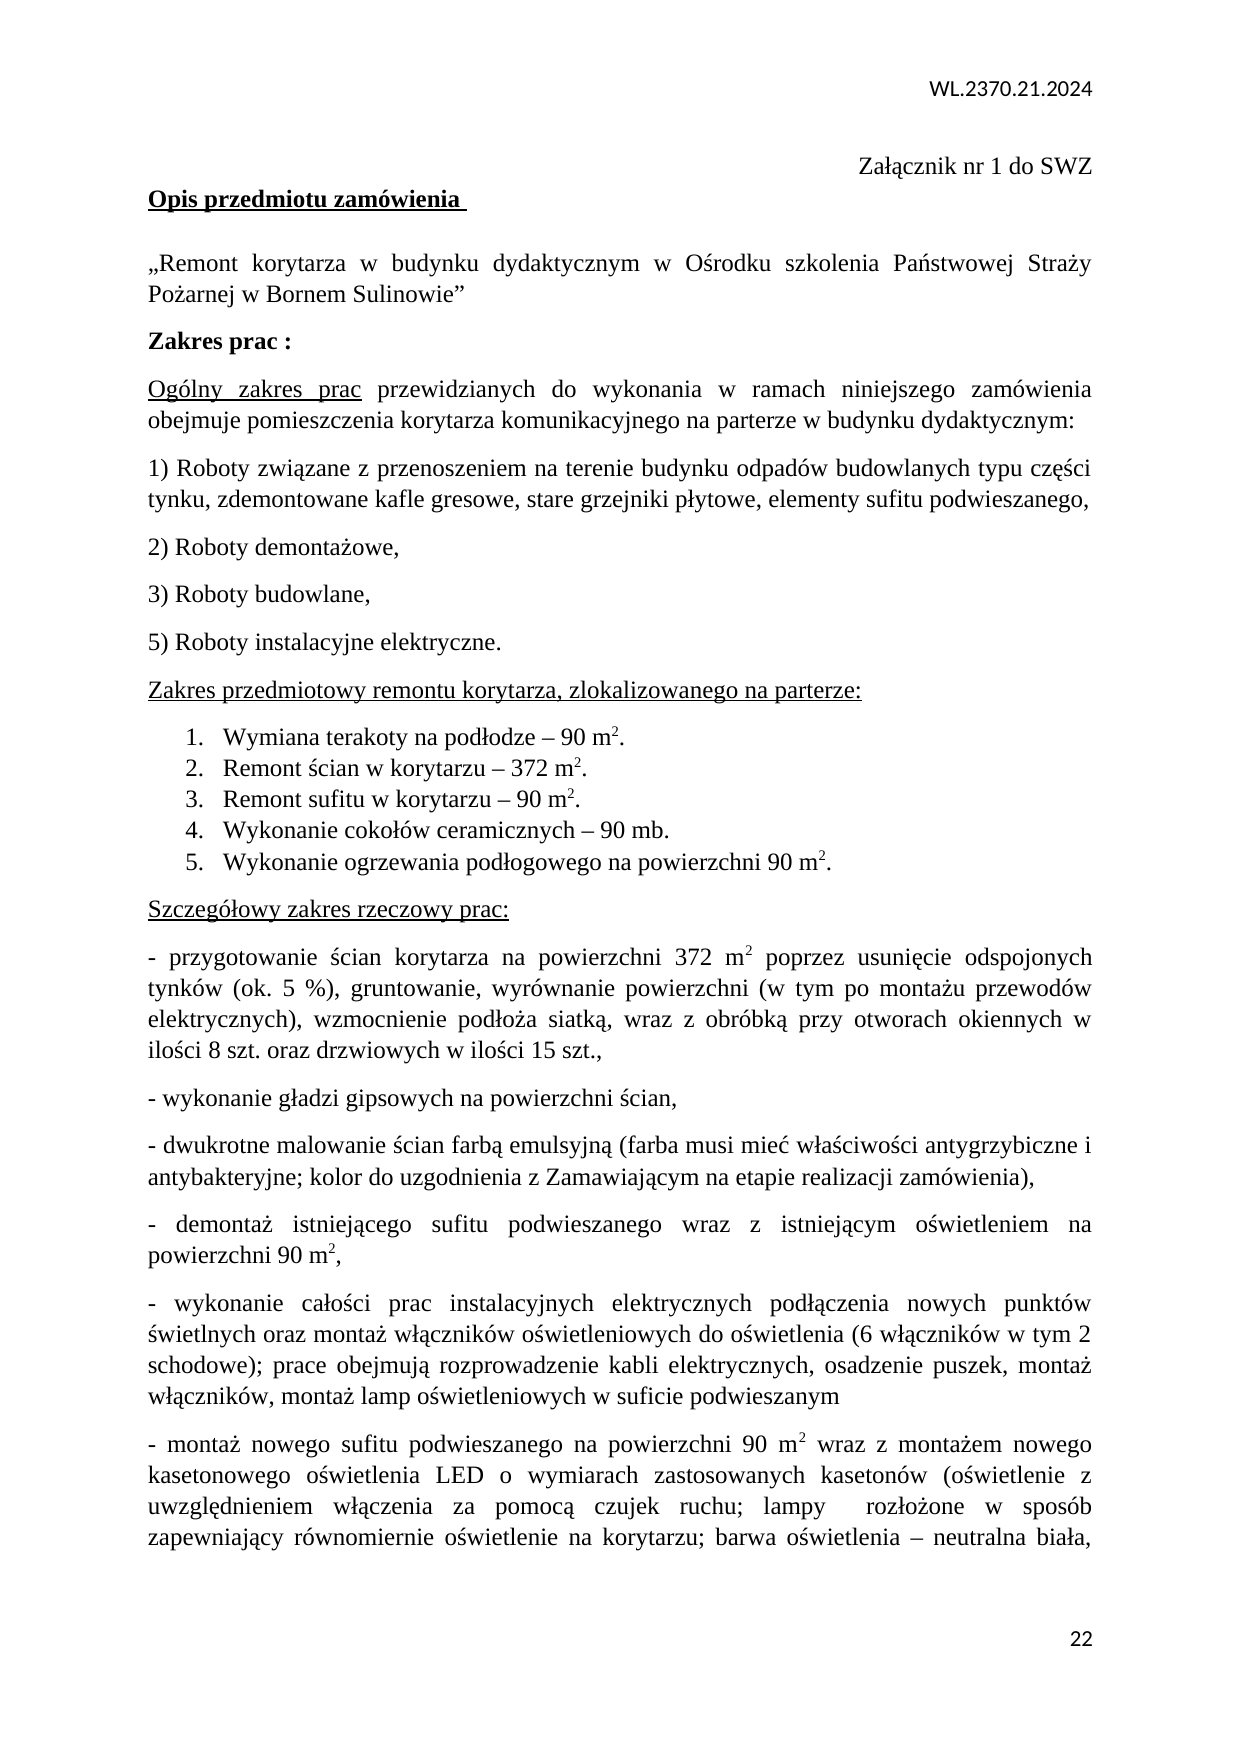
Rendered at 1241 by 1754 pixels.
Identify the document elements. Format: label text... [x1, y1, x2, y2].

list Wymiana terakoty na podłodze – 90 m2. [185, 722, 1093, 751]
list Remont sufitu w korytarzu – 90 m2. [185, 784, 1093, 813]
text Załącznik nr 1 do SWZ [148, 148, 1093, 181]
text 5) Roboty instalacyjne elektryczne. [148, 627, 1093, 656]
text - wykonanie gładzi gipsowych na powierzchni ścian, [148, 1083, 1093, 1112]
list Remont ścian w korytarzu – 372 m2. [185, 753, 1093, 782]
list Wykonanie ogrzewania podłogowego na powierzchni 90 m2. [185, 847, 1093, 875]
text Zakres prac : [148, 326, 1093, 355]
text 3) Roboty budowlane, [148, 579, 1093, 608]
text Zakres przedmiotowy remontu korytarza, zlokalizowanego na parterze: [148, 675, 1093, 703]
text Szczegółowy zakres rzeczowy prac: [148, 894, 1093, 923]
text - dwukrotne malowanie ścian farbą emulsyjną (farba musi mieć właściwości antygrzybiczne i antybakteryjne; kolor do uzgodnienia z Zamawiającym na etapie realizacji zamówienia), [148, 1131, 1093, 1190]
list Wykonanie cokołów ceramicznych – 90 mb. [185, 816, 1093, 844]
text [148, 1429, 1093, 1551]
text Ogólny zakres prac przewidzianych do wykonania w ramach niniejszego zamówienia obejmuje pomieszczenia korytarza komunikacyjnego na parterze w budynku dydaktycznym: [148, 374, 1093, 434]
text Opis przedmiotu zamówienia [148, 181, 1092, 214]
text 1) Roboty związane z przenoszeniem na terenie budynku odpadów budowlanych typu części tynku, zdemontowane kafle gresowe, stare grzejniki płytowe, elementy sufitu podwieszanego, [148, 453, 1093, 513]
text - demontaż istniejącego sufitu podwieszanego wraz z istniejącym oświetleniem na powierzchni 90 m2, [148, 1209, 1093, 1269]
text - wykonanie całości prac instalacyjnych elektrycznych podłączenia nowych punktów świetlnych oraz montaż włączników oświetleniowych do oświetlenia (6 włączników w tym 2 schodowe); prace obejmują rozprowadzenie kabli elektrycznych, osadzenie puszek, montaż włączników, montaż lamp oświetleniowych w suficie podwieszanym [148, 1288, 1093, 1410]
text - przygotowanie ścian korytarza na powierzchni 372 m2 poprzez usunięcie odspojonych tynków (ok. 5 %), gruntowanie, wyrównanie powierzchni (w tym po montażu przewodów elektrycznych), wzmocnienie podłoża siatką, wraz z obróbką przy otworach okiennych w ilości 8 szt. oraz drzwiowych w ilości 15 szt., [148, 942, 1093, 1064]
text „Remont korytarza w budynku dydaktycznym w Ośrodku szkolenia Państwowej Straży Pożarnej w Bornem Sulinowie” [148, 248, 1093, 307]
text 2) Roboty demontażowe, [148, 532, 1093, 560]
